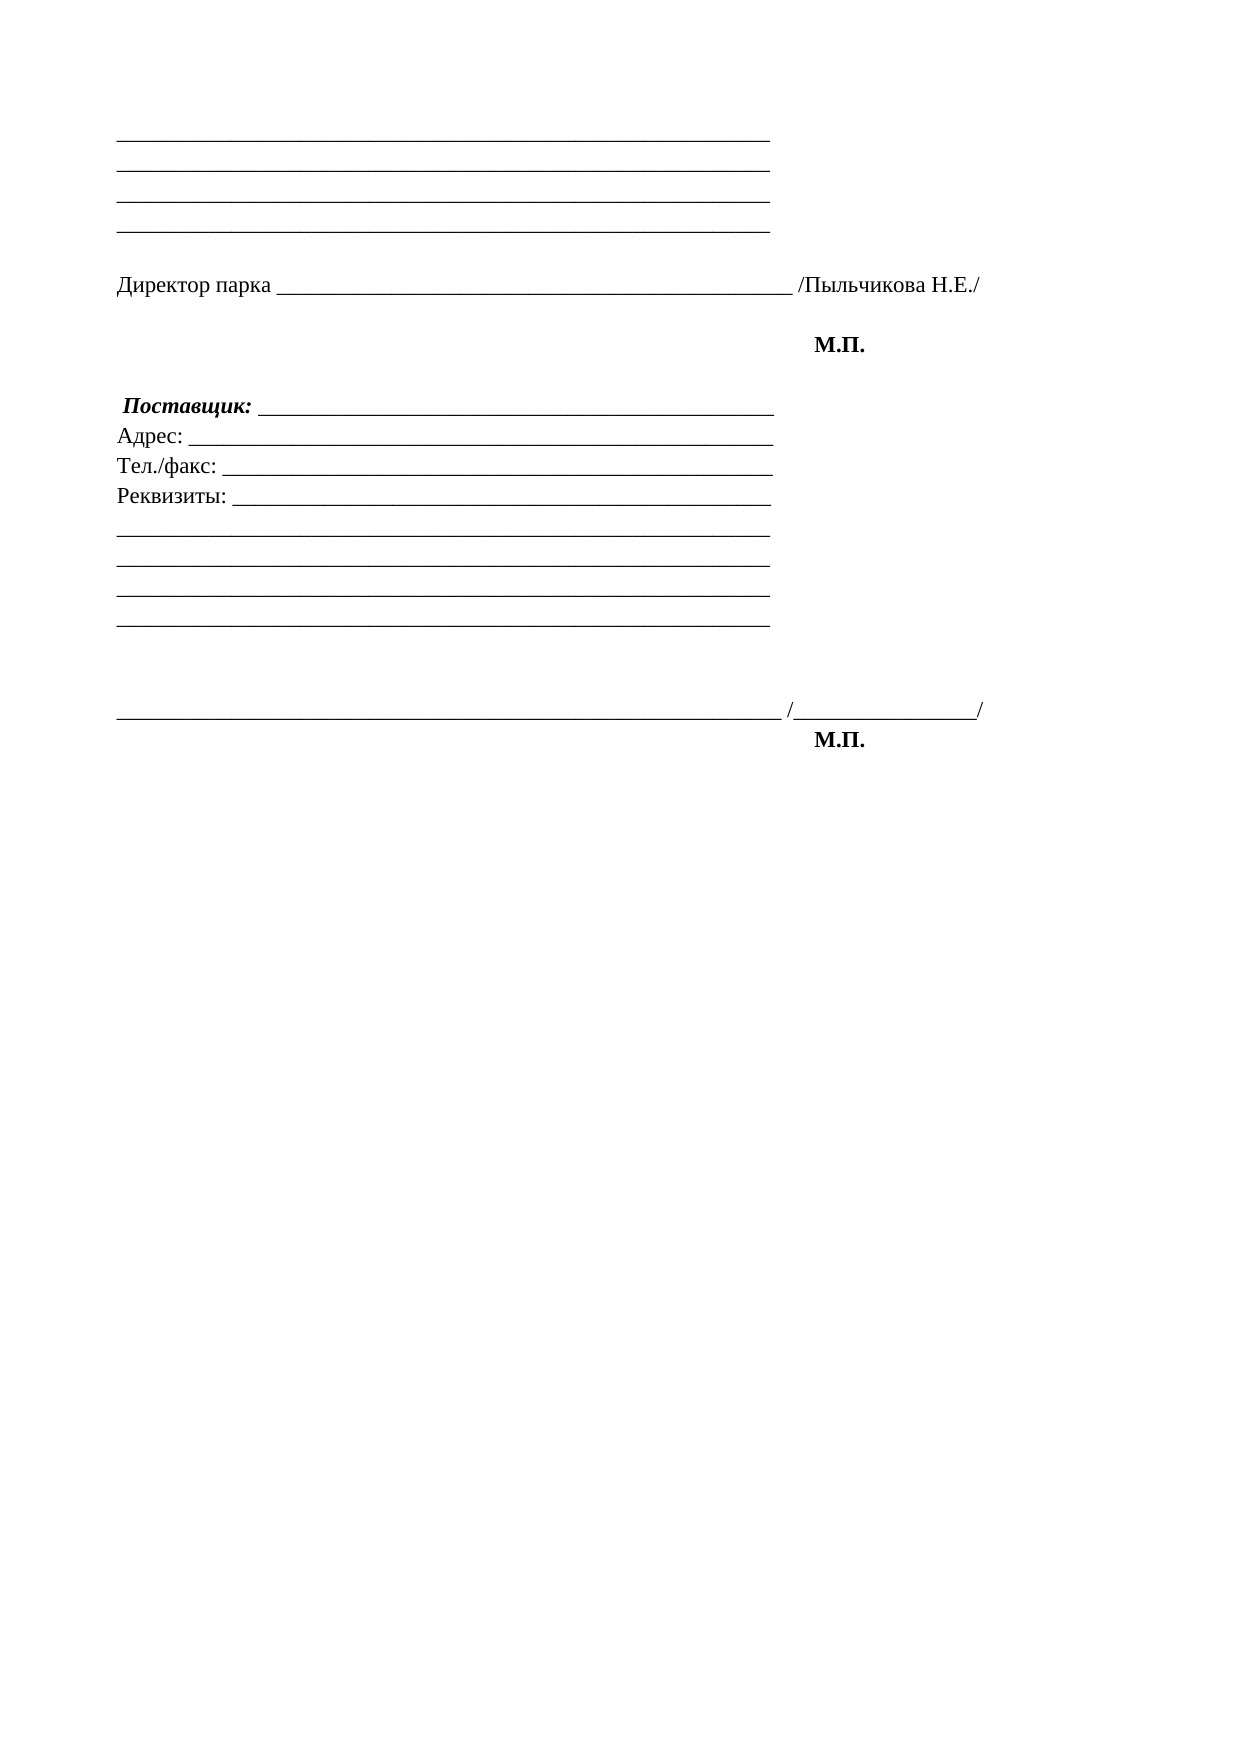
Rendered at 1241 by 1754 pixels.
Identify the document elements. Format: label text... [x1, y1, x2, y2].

text _________________________________________________________ [117, 543, 1152, 569]
text Реквизиты: _______________________________________________ [117, 483, 1152, 509]
text Директор парка _____________________________________________ /Пыльчикова Н.Е./ [117, 271, 1152, 297]
text _________________________________________________________ [117, 209, 1152, 235]
text _________________________________________________________ [117, 603, 1152, 630]
text Тел./факс: ________________________________________________ [117, 452, 1152, 479]
text _________________________________________________________ [117, 573, 1152, 599]
text __________________________________________________________ /________________/ [117, 696, 1152, 722]
text М.П. [117, 726, 1152, 753]
text _________________________________________________________ [117, 148, 1152, 175]
text _________________________________________________________ [117, 118, 1152, 144]
text _________________________________________________________ [117, 178, 1152, 205]
text _________________________________________________________ [117, 513, 1152, 539]
text Поставщик: _____________________________________________ [117, 392, 1152, 418]
text М.П. [117, 332, 1152, 358]
text Адрес: ___________________________________________________ [117, 422, 1152, 448]
